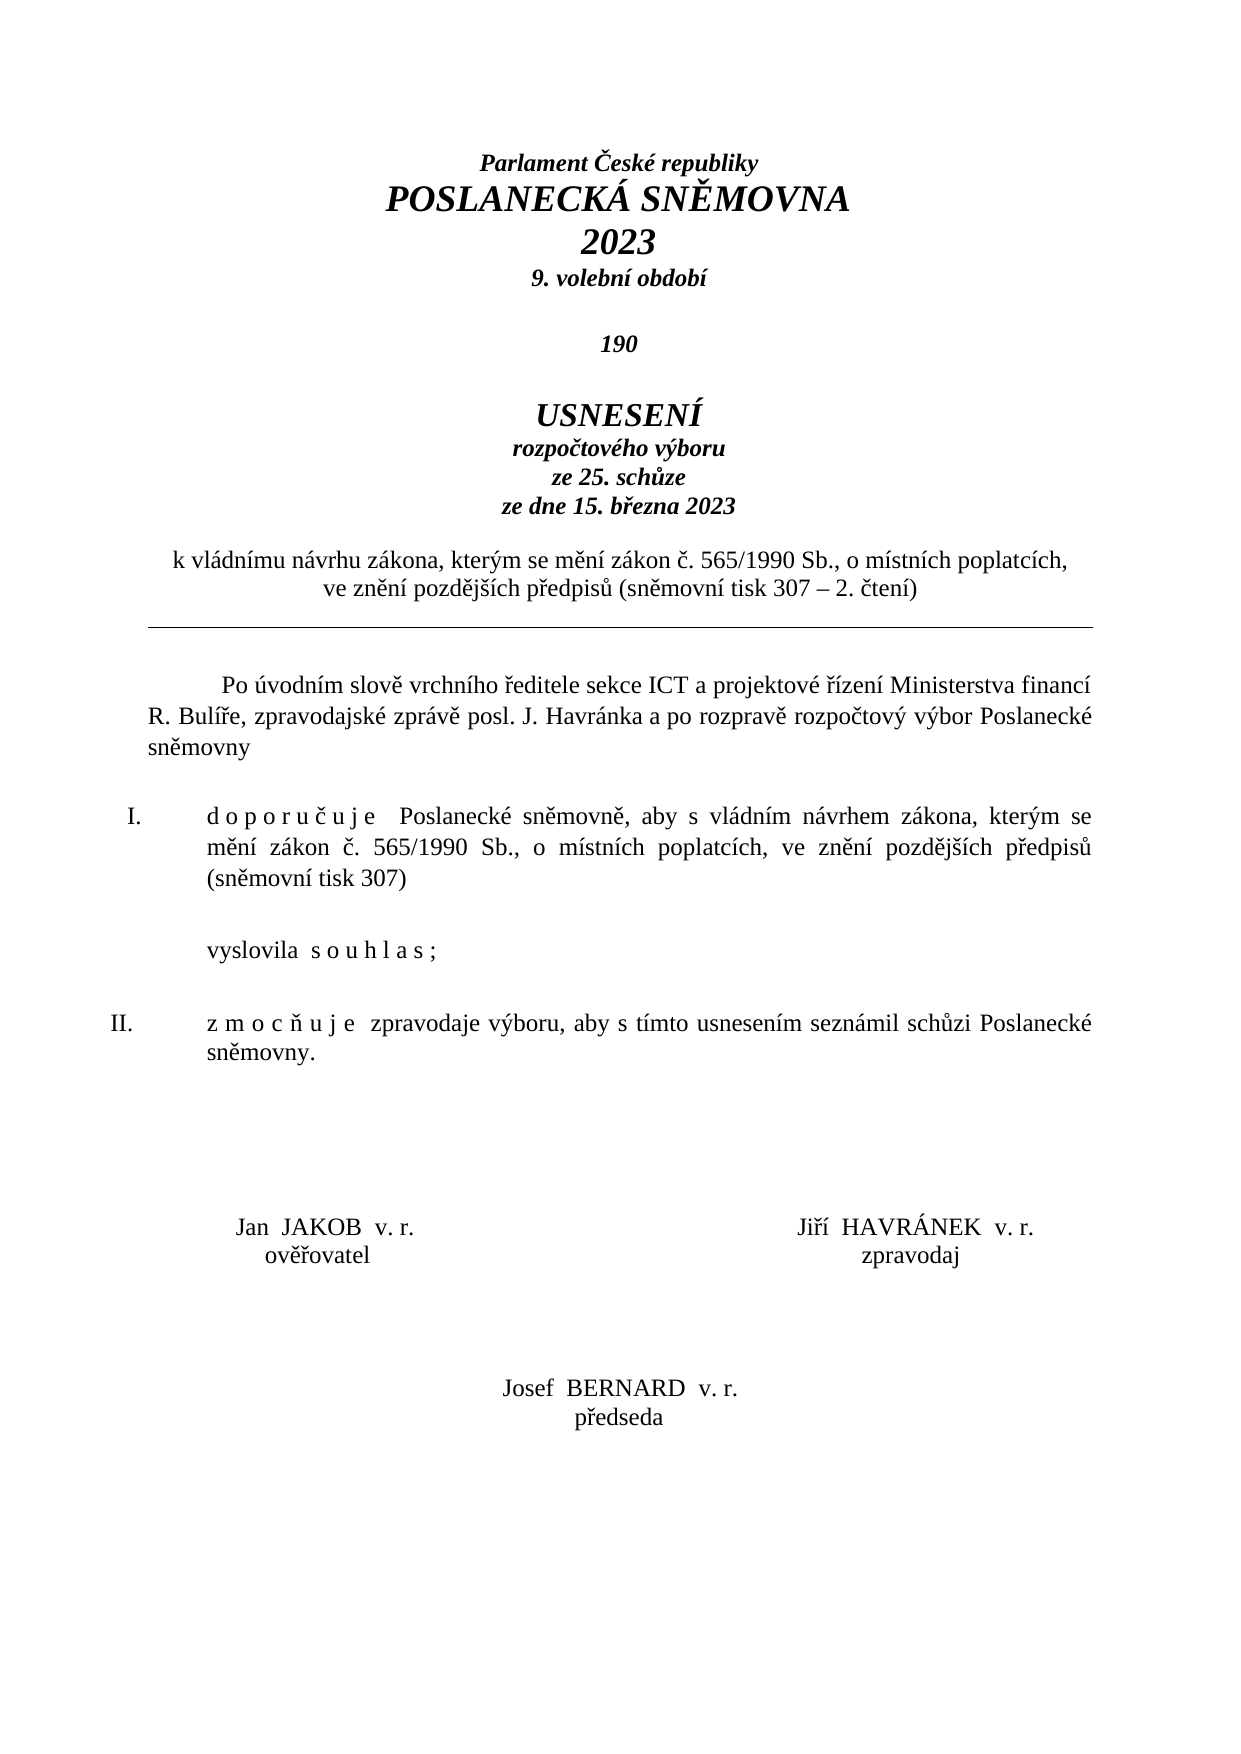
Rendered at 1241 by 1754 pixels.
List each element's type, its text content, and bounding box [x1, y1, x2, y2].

text ze dne 15. března 2023 [148, 491, 1093, 520]
list vyslovila souhlas; [207, 936, 1093, 964]
text Parlament České republiky [148, 148, 1093, 176]
text ověřovatel zpravodaj [148, 1240, 1093, 1269]
text 190 [148, 329, 1093, 358]
list doporučuje Poslanecké sněmovně, aby s vládním návrhem zákona, kterým se mění zákon č. 565/1990 Sb., o místních poplatcích, ve znění pozdějších předpisů (sněmovní tisk 307) [148, 801, 1093, 892]
text Jan JAKOB v. r. Jiří HAVRÁNEK v. r. [148, 1212, 1093, 1240]
text USNESENÍ [148, 395, 1093, 433]
text předseda [148, 1402, 1093, 1431]
text rozpočtového výboru [148, 433, 1093, 462]
text ze 25. schůze [148, 462, 1093, 491]
text 9. volební období [148, 263, 1093, 291]
text 2023 [148, 219, 1093, 263]
text Po úvodním slově vrchního ředitele sekce ICT a projektové řízení Ministerstva financí R. Bulíře, zpravodajské zprávě posl. J. Havránka a po rozpravě rozpočtový výbor Poslanecké sněmovny [148, 670, 1093, 761]
text POSLANECKÁ SNĚMOVNA [148, 176, 1093, 219]
text k vládnímu návrhu zákona, kterým se mění zákon č. 565/1990 Sb., o místních poplatcích, ve znění pozdějších předpisů (sněmovní tisk 307 – 2. čtení) [148, 545, 1093, 627]
text Josef BERNARD v. r. [148, 1373, 1093, 1402]
list zmocňuje zpravodaje výboru, aby s tímto usnesením seznámil schůzi Poslanecké sněmovny. [148, 1008, 1093, 1066]
